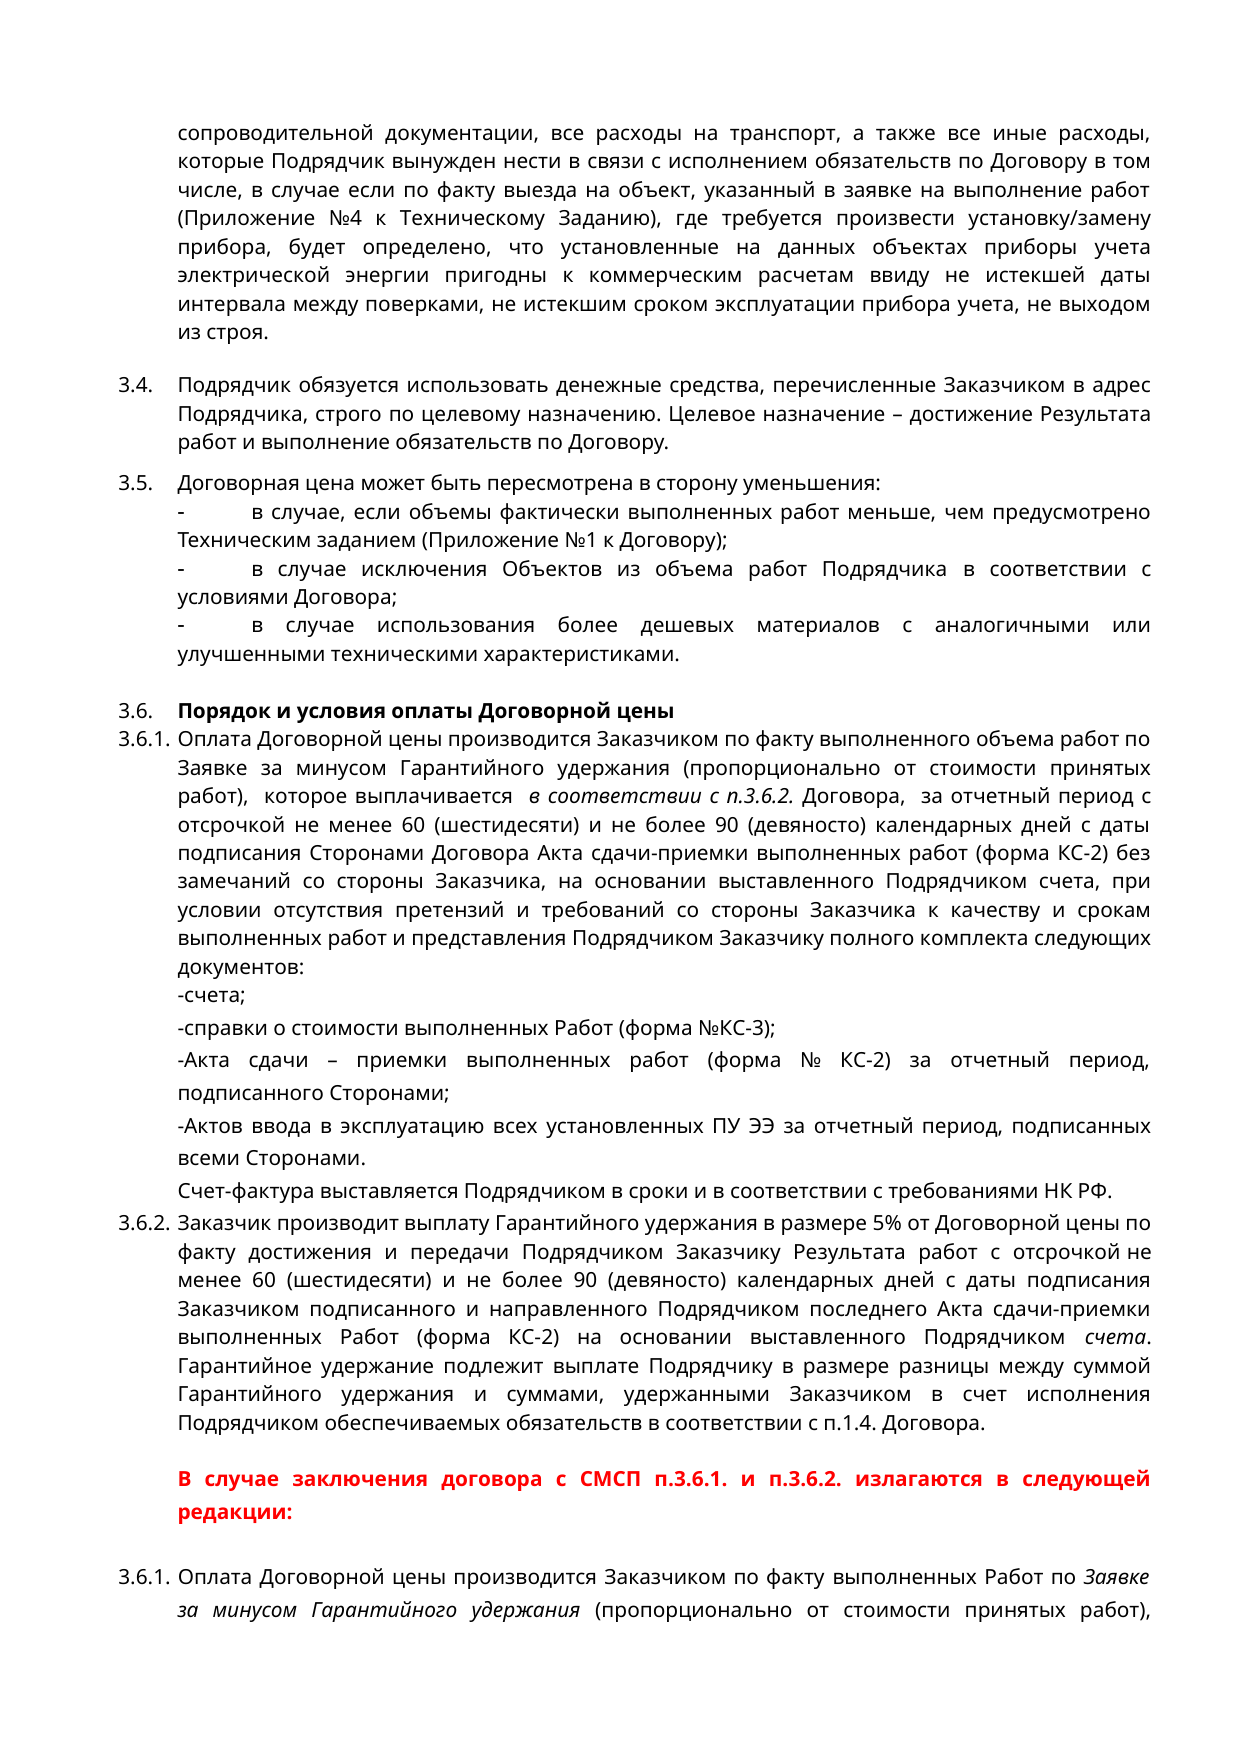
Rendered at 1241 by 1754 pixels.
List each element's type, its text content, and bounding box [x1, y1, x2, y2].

text -Акта сдачи – приемки выполненных работ (форма № КС-2) за отчетный период, подписанного Сторонами; [177, 1046, 1152, 1107]
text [118, 1562, 1152, 1623]
list Порядок и условия оплаты Договорной цены [118, 696, 1152, 724]
list Оплата Договорной цены производится Заказчиком по факту выполненного объема работ по Заявке за минусом Гарантийного удержания (пропорционально от стоимости принятых работ), которое выплачивается в соответствии с п.3.6.2. Договора, за отчетный период с отсрочкой не менее 60 (шестидесяти) и не более 90 (девяносто) календарных дней с даты подписания Сторонами Договора Акта сдачи-приемки выполненных работ (форма КС-2) без замечаний со стороны Заказчика, на основании выставленного Подрядчиком счета, при условии отсутствия претензий и требований со стороны Заказчика к качеству и срокам выполненных работ и представления Подрядчиком Заказчику полного комплекта следующих документов: [118, 724, 1152, 980]
list Подрядчик обязуется использовать денежные средства, перечисленные Заказчиком в адрес Подрядчика, строго по целевому назначению. Целевое назначение – достижение Результата работ и выполнение обязательств по Договору. [118, 371, 1152, 456]
text Счет-фактура выставляется Подрядчиком в сроки и в соответствии с требованиями НК РФ. [177, 1176, 1152, 1204]
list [118, 118, 1152, 346]
list в случае использования более дешевых материалов с аналогичными или улучшенными техническими характеристиками. [177, 611, 1152, 667]
text -счета; [177, 980, 1152, 1009]
list в случае, если объемы фактически выполненных работ меньше, чем предусмотрено Техническим заданием (Приложение №1 к Договору); [177, 497, 1152, 554]
list в случае исключения Объектов из объема работ Подрядчика в соответствии с условиями Договора; [177, 554, 1152, 611]
text -справки о стоимости выполненных Работ (форма №КС-3); [177, 1013, 1152, 1041]
text В случае заключения договора с СМСП п.3.6.1. и п.3.6.2. излагаются в следующей редакции: [177, 1464, 1152, 1526]
text -Актов ввода в эксплуатацию всех установленных ПУ ЭЭ за отчетный период, подписанных всеми Сторонами. [177, 1111, 1152, 1172]
list Заказчик производит выплату Гарантийного удержания в размере 5% от Договорной цены по факту достижения и передачи Подрядчиком Заказчику Результата работ с отсрочкой не менее 60 (шестидесяти) и не более 90 (девяносто) календарных дней с даты подписания Заказчиком подписанного и направленного Подрядчиком последнего Акта сдачи-приемки выполненных Работ (форма КС-2) на основании выставленного Подрядчиком счета. Гарантийное удержание подлежит выплате Подрядчику в размере разницы между суммой Гарантийного удержания и суммами, удержанными Заказчиком в счет исполнения Подрядчиком обеспечиваемых обязательств в соответствии с п.1.4. Договора. [118, 1208, 1152, 1436]
list Договорная цена может быть пересмотрена в сторону уменьшения: [118, 468, 1152, 497]
